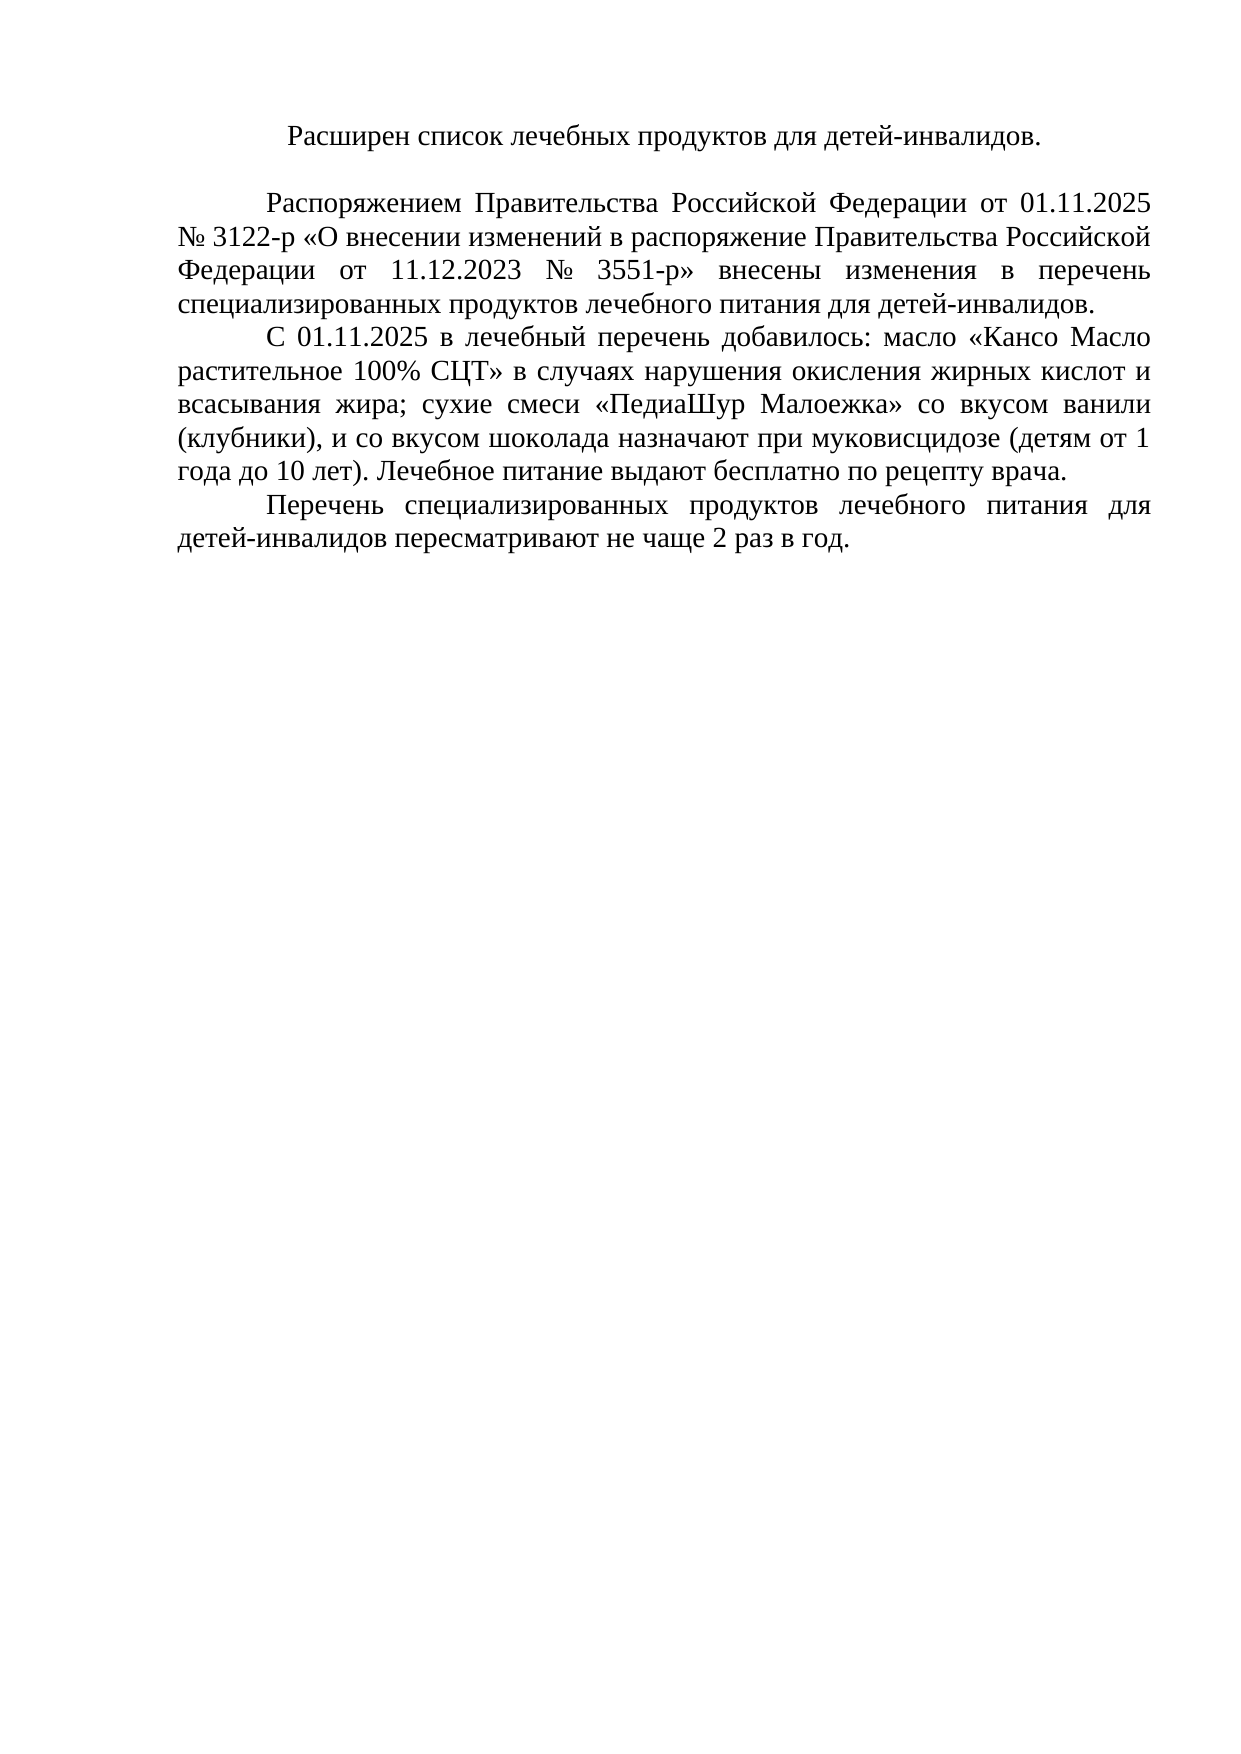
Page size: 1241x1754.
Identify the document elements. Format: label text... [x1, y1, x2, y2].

text Расширен список лечебных продуктов для детей-инвалидов. [177, 118, 1152, 152]
text С 01.11.2025 в лечебный перечень добавилось: масло «Кансо Масло растительное 100% СЦТ» в случаях нарушения окисления жирных кислот и всасывания жира; сухие смеси «ПедиаШур Малоежка» со вкусом ванили (клубники), и со вкусом шоколада назначают при муковисцидозе (детям от 1 года до 10 лет). Лечебное питание выдают бесплатно по рецепту врача. [177, 319, 1152, 487]
text Перечень специализированных продуктов лечебного питания для детей-инвалидов пересматривают не чаще 2 раз в год. [177, 487, 1152, 554]
text Распоряжением Правительства Российской Федерации от 01.11.2025 № 3122-р «О внесении изменений в распоряжение Правительства Российской Федерации от 11.12.2023 № 3551-р» внесены изменения в перечень специализированных продуктов лечебного питания для детей-инвалидов. [177, 185, 1152, 319]
